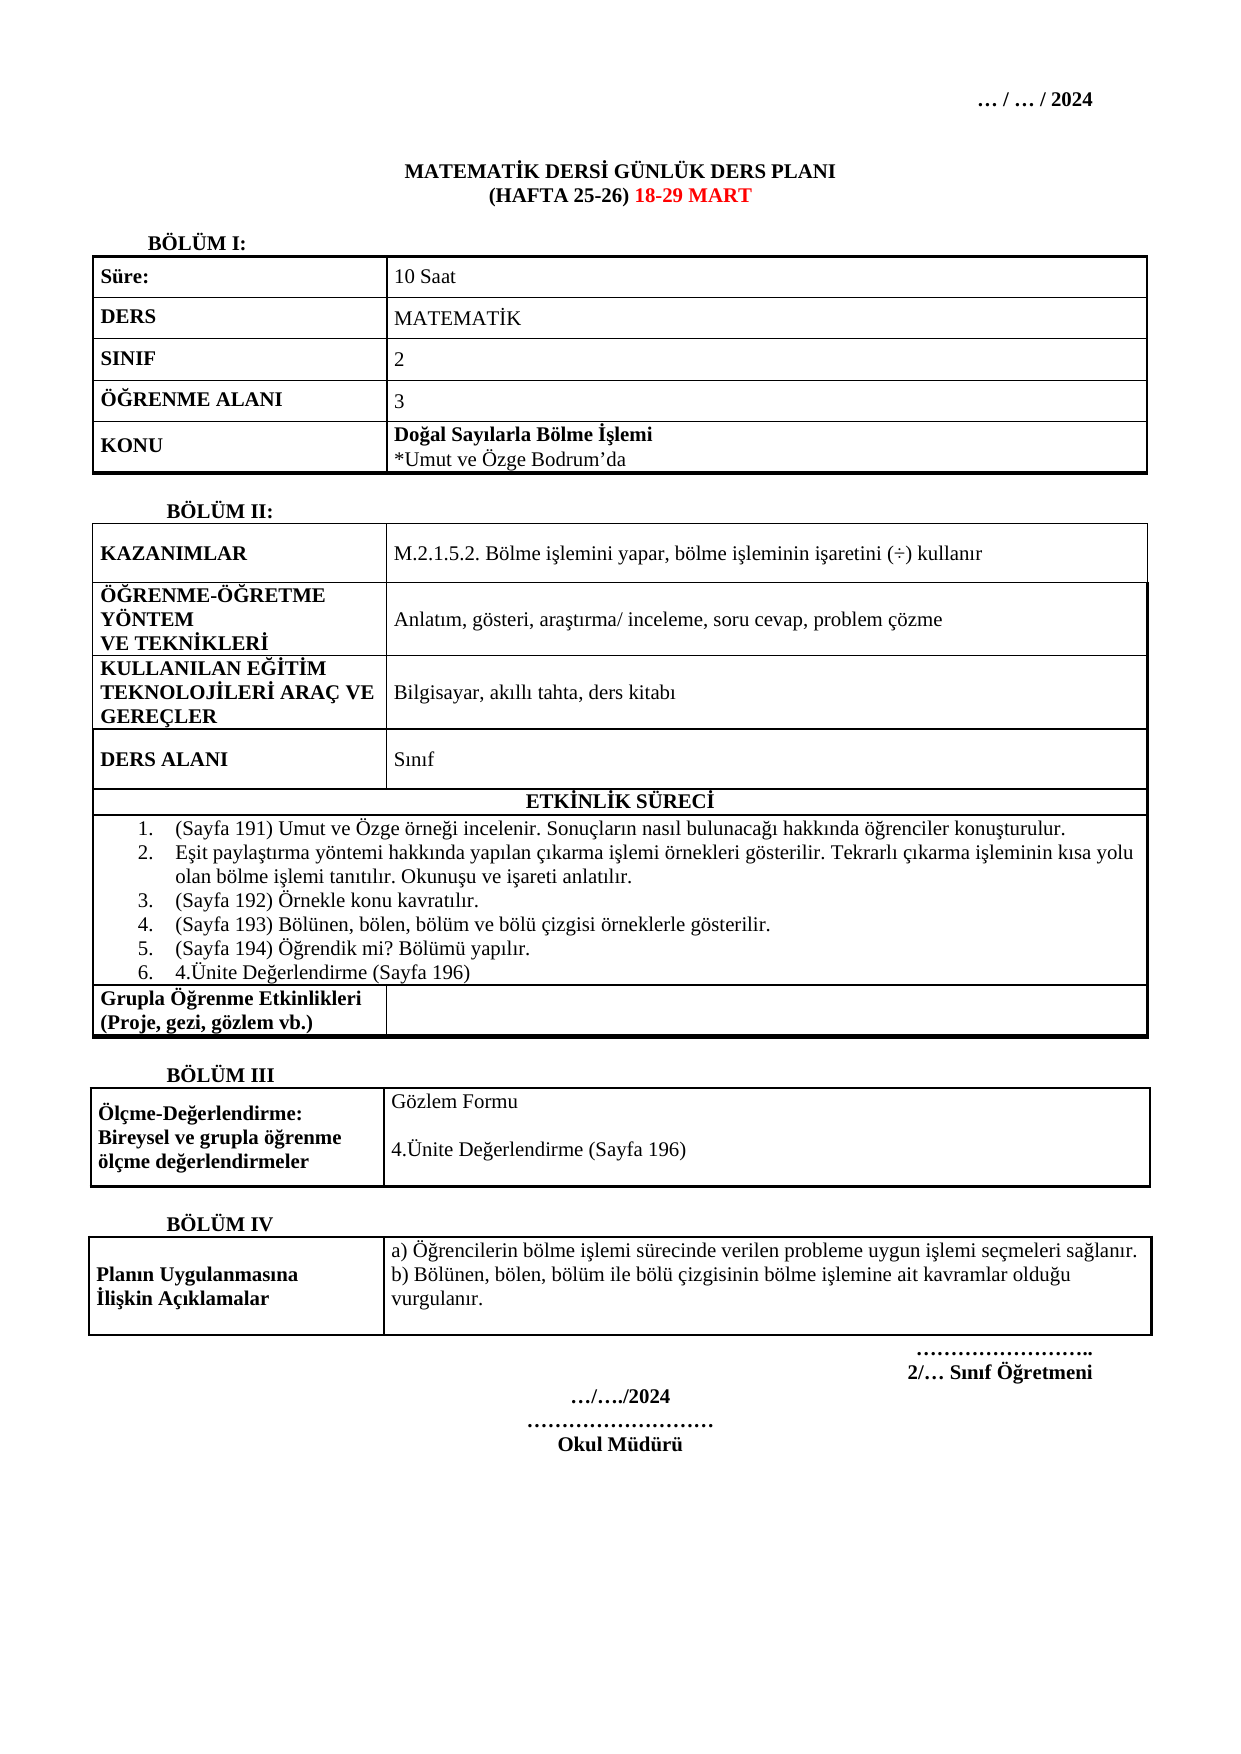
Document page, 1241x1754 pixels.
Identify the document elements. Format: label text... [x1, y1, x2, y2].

table_cell KONU [94, 422, 386, 471]
table_cell ÖĞRENME-ÖĞRETME YÖNTEM VE TEKNİKLERİ [93, 583, 386, 655]
text (HAFTA 25-26) 18-29 MART [148, 183, 1092, 207]
table_cell Grupla Öğrenme Etkinlikleri (Proje, gezi, gözlem vb.) [94, 986, 386, 1034]
table_header 10 Saat [388, 258, 1146, 297]
text …/…./2024 [148, 1384, 1092, 1408]
table_header a) Öğrencilerin bölme işlemi sürecinde verilen probleme uygun işlemi seçmeleri sağlanır. b) Bölünen, bölen, bölüm ile bölü çizgisinin bölme işlemine ait kavramlar olduğu vurgulanır. [385, 1238, 1150, 1334]
table_cell 3 [388, 381, 1146, 421]
text 2/… Sınıf Öğretmeni [148, 1360, 1092, 1384]
table_cell [387, 986, 1146, 1034]
table_cell ÖĞRENME ALANI [94, 381, 386, 421]
table_cell Sınıf [387, 730, 1146, 788]
table_cell 2 [388, 339, 1146, 379]
text Okul Müdürü [148, 1432, 1092, 1456]
text ……………………… [148, 1408, 1092, 1432]
text … / … / 2024 [148, 87, 1092, 111]
table_header Ölçme-Değerlendirme: Bireysel ve grupla öğrenme ölçme değerlendirmeler [92, 1089, 383, 1185]
table_header KAZANIMLAR [93, 524, 386, 582]
table_cell (Sayfa 191) Umut ve Özge örneği incelenir. Sonuçların nasıl bulunacağı hakkında öğrenciler konuşturulur. Eşit paylaştırma yöntemi hakkında yapılan çıkarma işlemi örnekleri gösterilir. Tekrarlı çıkarma işleminin kısa yolu olan bölme işlemi tanıtılır. Okunuşu ve işareti anlatılır. (Sayfa 192) Örnekle konu kavratılır. (Sayfa 193) Bölünen, bölen, bölüm ve bölü çizgisi örneklerle gösterilir. (Sayfa 194) Öğrendik mi? Bölümü yapılır. 4.Ünite Değerlendirme (Sayfa 196) [94, 816, 1146, 984]
table_cell DERS ALANI [94, 730, 386, 788]
table_header Planın Uygulanmasına İlişkin Açıklamalar [90, 1238, 383, 1334]
table_cell MATEMATİK [388, 298, 1146, 338]
table_header Süre: [94, 258, 386, 297]
text …………………….. [148, 1336, 1092, 1360]
subtitle BÖLÜM IV [148, 1211, 1092, 1236]
text BÖLÜM II: [148, 499, 1092, 523]
text MATEMATİK DERSİ GÜNLÜK DERS PLANI [148, 159, 1092, 183]
table_header M.2.1.5.2. Bölme işlemini yapar, bölme işleminin işaretini (÷) kullanır [387, 524, 1147, 582]
table_cell KULLANILAN EĞİTİM TEKNOLOJİLERİ ARAÇ VE GEREÇLER [93, 656, 386, 728]
table_cell Anlatım, gösteri, araştırma/ inceleme, soru cevap, problem çözme [387, 583, 1146, 655]
text BÖLÜM I: [148, 231, 1092, 255]
table_header Gözlem Formu 4.Ünite Değerlendirme (Sayfa 196) [385, 1089, 1149, 1185]
table_cell SINIF [94, 339, 386, 379]
subtitle BÖLÜM III [148, 1063, 1092, 1087]
table_cell DERS [94, 298, 386, 338]
table_cell ETKİNLİK SÜRECİ [94, 790, 1146, 813]
table_cell Doğal Sayılarla Bölme İşlemi *Umut ve Özge Bodrum’da [388, 422, 1146, 471]
table_cell Bilgisayar, akıllı tahta, ders kitabı [387, 656, 1146, 728]
